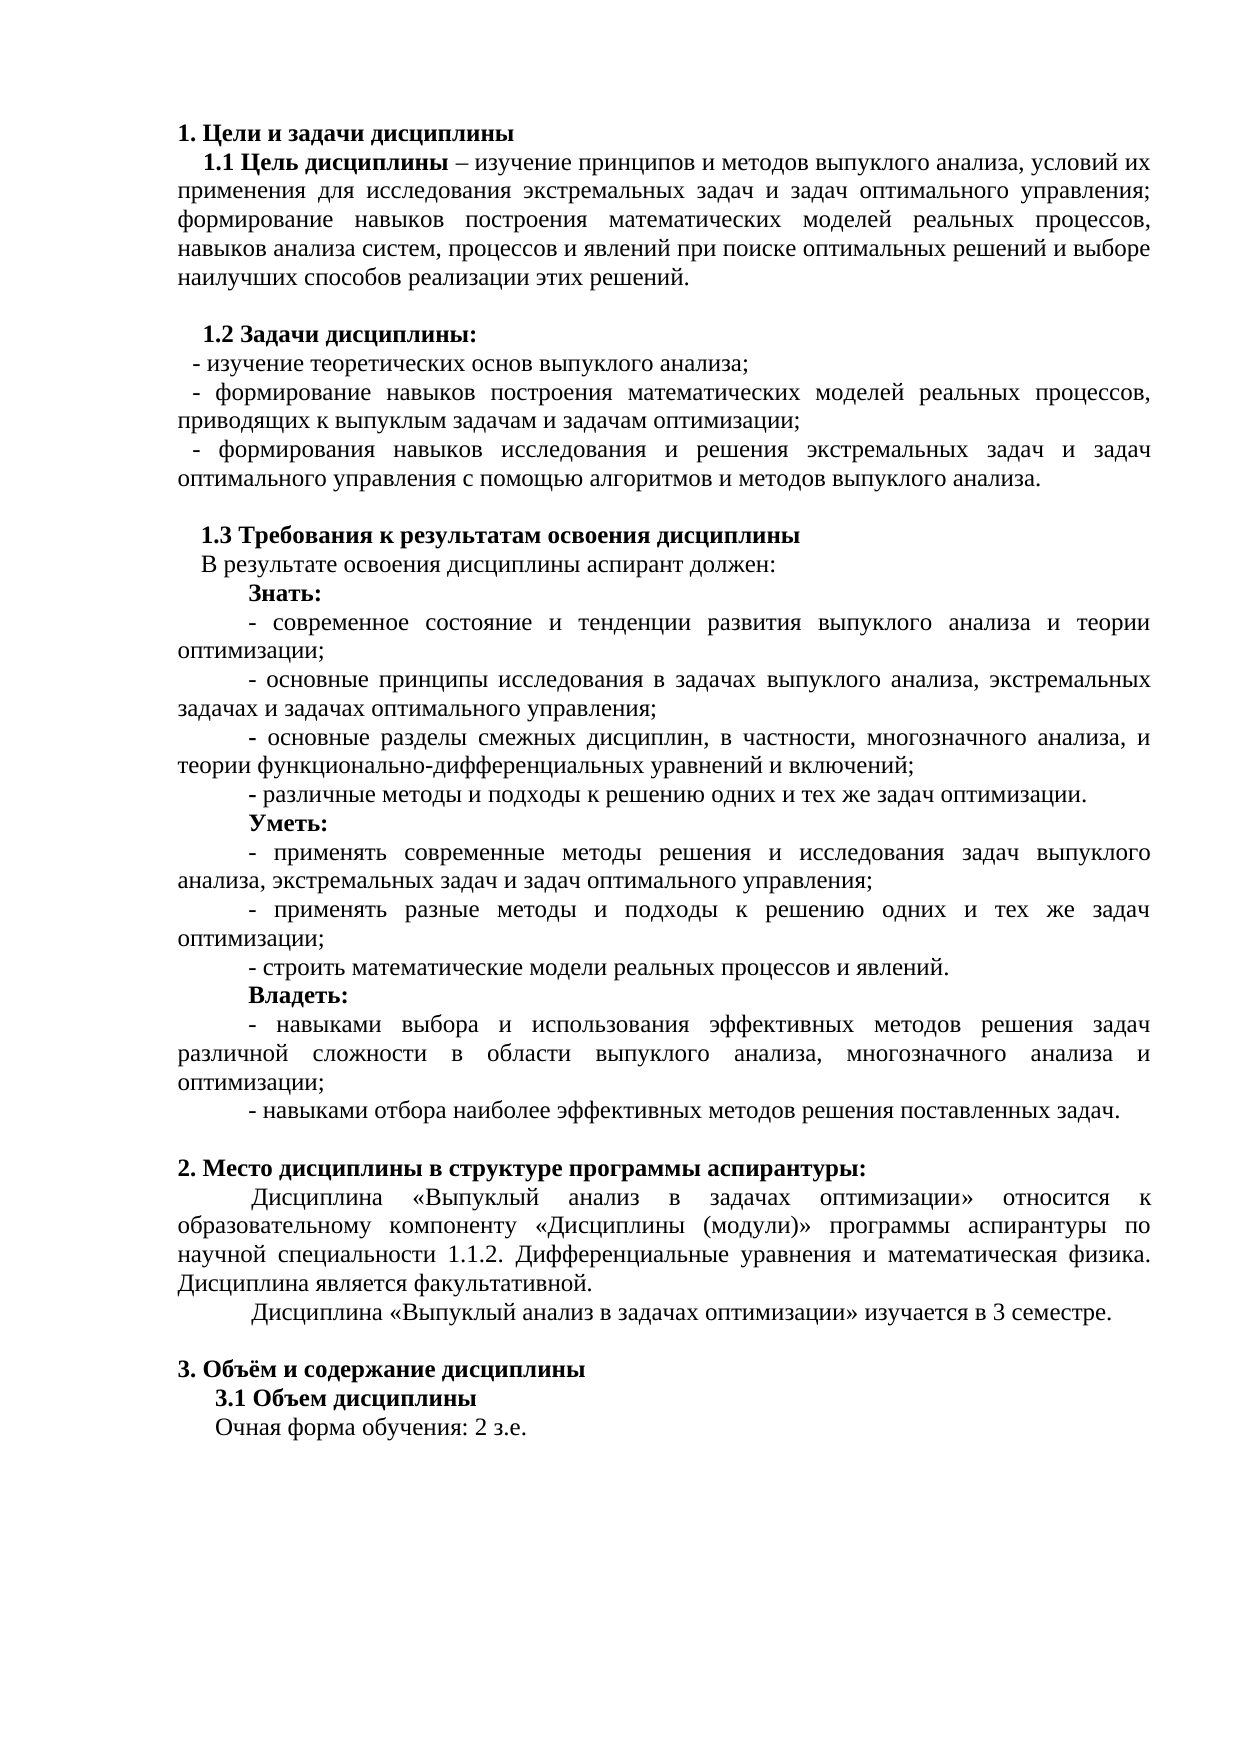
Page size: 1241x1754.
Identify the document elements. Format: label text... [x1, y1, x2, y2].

text Дисциплина «Выпуклый анализ в задачах оптимизации» изучается в 3 семестре. [177, 1297, 1152, 1326]
text 1.2 Задачи дисциплины: [177, 319, 1152, 348]
text Уметь: [177, 808, 1152, 837]
text Знать: [177, 578, 1152, 607]
text - формирование навыков построения математических моделей реальных процессов, приводящих к выпуклым задачам и задачам оптимизации; [177, 377, 1152, 434]
text - изучение теоретических основ выпуклого анализа; [177, 348, 1152, 377]
text 3. Объём и содержание дисциплины [177, 1354, 1152, 1383]
text Очная форма обучения: 2 з.е. [215, 1412, 1152, 1441]
text - навыками выбора и использования эффективных методов решения задач различной сложности в области выпуклого анализа, многозначного анализа и оптимизации; [177, 1009, 1152, 1096]
text - строить математические модели реальных процессов и явлений. [177, 952, 1152, 981]
text В результате освоения дисциплины аспирант должен: [176, 549, 1152, 578]
text 3.1 Объем дисциплины [215, 1383, 1152, 1412]
text - применять современные методы решения и исследования задач выпуклого анализа, экстремальных задач и задач оптимального управления; [177, 837, 1152, 894]
text - формирования навыков исследования и решения экстремальных задач и задач оптимального управления с помощью алгоритмов и методов выпуклого анализа. [177, 434, 1152, 492]
text - применять разные методы и подходы к решению одних и тех же задач оптимизации; [177, 894, 1152, 952]
text 2. Место дисциплины в структуре программы аспирантуры: [177, 1153, 1112, 1182]
text 1. Цели и задачи дисциплины [177, 118, 1113, 147]
text - основные разделы смежных дисциплин, в частности, многозначного анализа, и теории функционально-дифференциальных уравнений и включений; [177, 722, 1152, 779]
text 1.1 Цель дисциплины – изучение принципов и методов выпуклого анализа, условий их применения для исследования экстремальных задач и задач оптимального управления; формирование навыков построения математических моделей реальных процессов, навыков анализа систем, процессов и явлений при поиске оптимальных решений и выборе наилучших способов реализации этих решений. [177, 147, 1152, 291]
text Владеть: [177, 981, 1152, 1009]
text 1.3 Требования к результатам освоения дисциплины [176, 521, 1152, 549]
text - основные принципы исследования в задачах выпуклого анализа, экстремальных задачах и задачах оптимального управления; [177, 664, 1152, 722]
text - различные методы и подходы к решению одних и тех же задач оптимизации. [177, 779, 1152, 808]
text - современное состояние и тенденции развития выпуклого анализа и теории оптимизации; [177, 607, 1152, 664]
text Дисциплина «Выпуклый анализ в задачах оптимизации» относится к образовательному компоненту «Дисциплины (модули)» программы аспирантуры по научной специальности 1.1.2. Дифференциальные уравнения и математическая физика. Дисциплина является факультативной. [177, 1182, 1152, 1297]
text - навыками отбора наиболее эффективных методов решения поставленных задач. [177, 1096, 1152, 1124]
